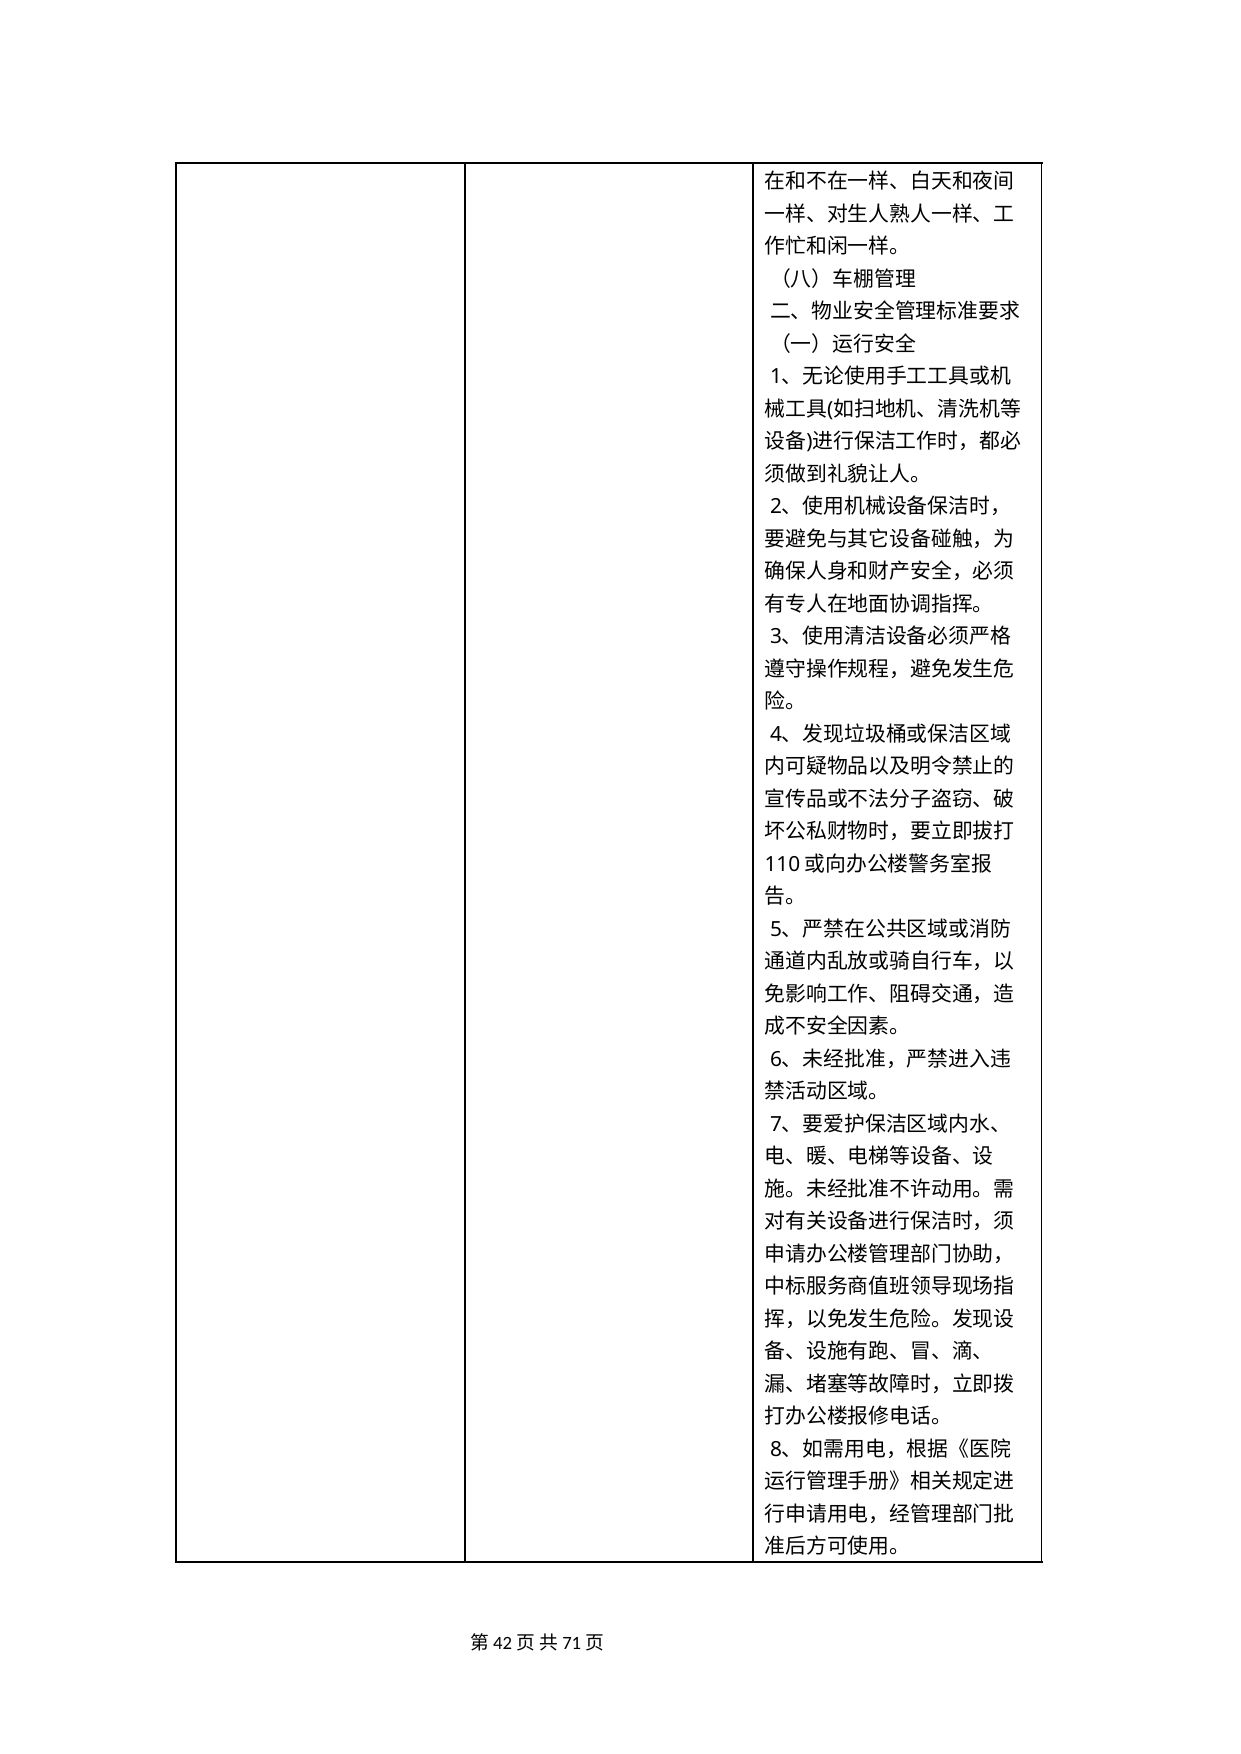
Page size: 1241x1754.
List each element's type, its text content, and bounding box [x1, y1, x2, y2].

table_cell [466, 164, 752, 1561]
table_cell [754, 164, 1041, 1561]
table_cell 1 [177, 164, 464, 1561]
